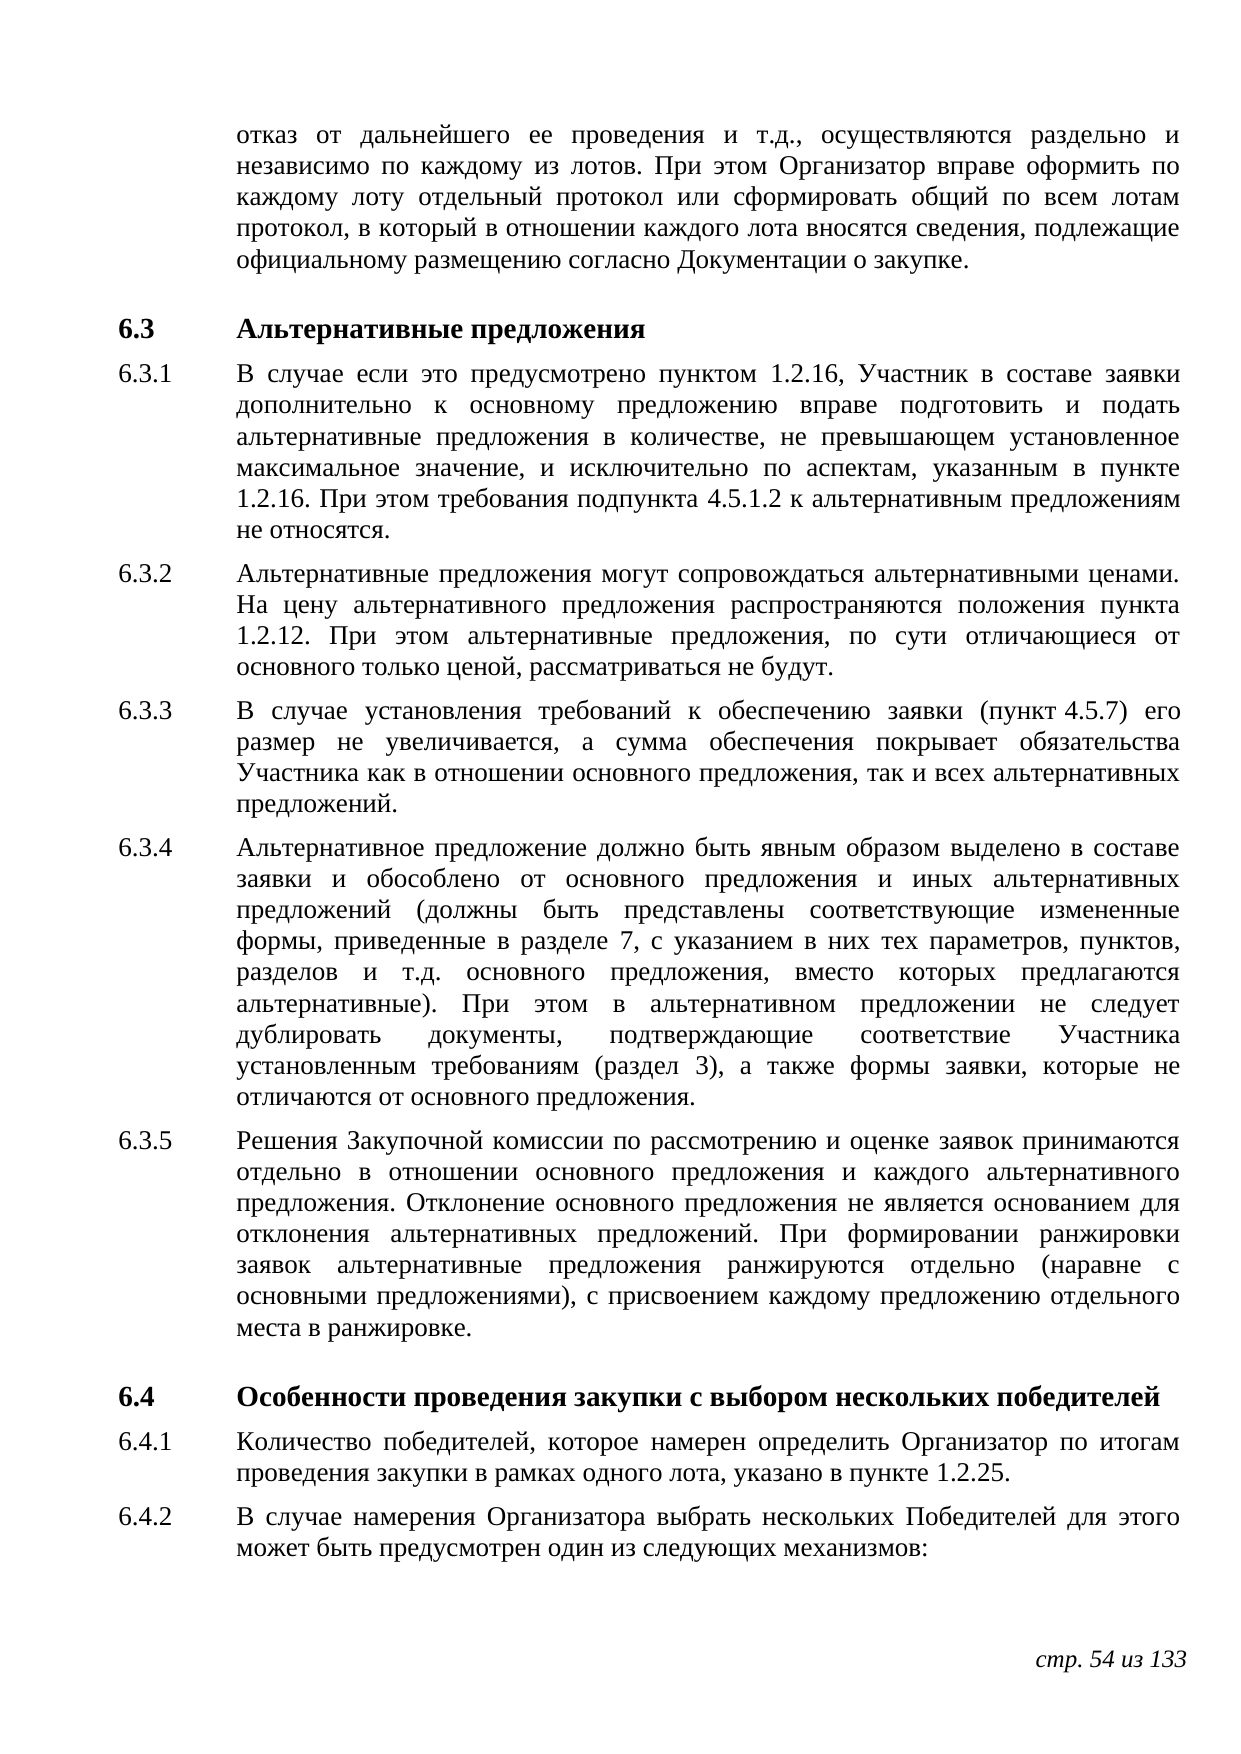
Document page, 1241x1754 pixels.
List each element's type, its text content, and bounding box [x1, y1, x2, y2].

subtitle Особенности проведения закупки с выбором нескольких победителей [118, 1379, 1181, 1413]
subtitle Альтернативные предложения [118, 311, 1181, 345]
text Альтернативные предложения могут сопровождаться альтернативными ценами. На цену альтернативного предложения распространяются положения пункта 1.2.12. При этом альтернативные предложения, по сути отличающиеся от основного только ценой, рассматриваться не будут. [118, 557, 1181, 681]
text Альтернативное предложение должно быть явным образом выделено в составе заявки и обособлено от основного предложения и иных альтернативных предложений (должны быть представлены соответствующие измененные формы, приведенные в разделе 7, с указанием в них тех параметров, пунктов, разделов и т.д. основного предложения, вместо которых предлагаются альтернативные). При этом в альтернативном предложении не следует дублировать документы, подтверждающие соответствие Участника установленным требованиям (раздел 3), а также формы заявки, которые не отличаются от основного предложения. [118, 831, 1181, 1111]
text Решения Закупочной комиссии по рассмотрению и оценке заявок принимаются отдельно в отношении основного предложения и каждого альтернативного предложения. Отклонение основного предложения не является основанием для отклонения альтернативных предложений. При формировании ранжировки заявок альтернативные предложения ранжируются отдельно (наравне с основными предложениями), с присвоением каждому предложению отдельного места в ранжировке. [118, 1124, 1181, 1342]
text В случае если это предусмотрено пунктом 1.2.16, Участник в составе заявки дополнительно к основному предложению вправе подготовить и подать альтернативные предложения в количестве, не превышающем установленное максимальное значение, и исключительно по аспектам, указанным в пункте 1.2.16. При этом требования подпункта 4.5.1.2 к альтернативным предложениям не относятся. [118, 357, 1181, 544]
text В случае намерения Организатора выбрать нескольких Победителей для этого может быть предусмотрен один из следующих механизмов: [118, 1500, 1181, 1562]
text В случае установления требований к обеспечению заявки (пункт 4.5.7) его размер не увеличивается, а сумма обеспечения покрывает обязательства Участника как в отношении основного предложения, так и всех альтернативных предложений. [118, 694, 1181, 818]
text Количество победителей, которое намерен определить Организатор по итогам проведения закупки в рамках одного лота, указано в пункте 1.2.25. [118, 1425, 1181, 1488]
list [118, 118, 1181, 274]
